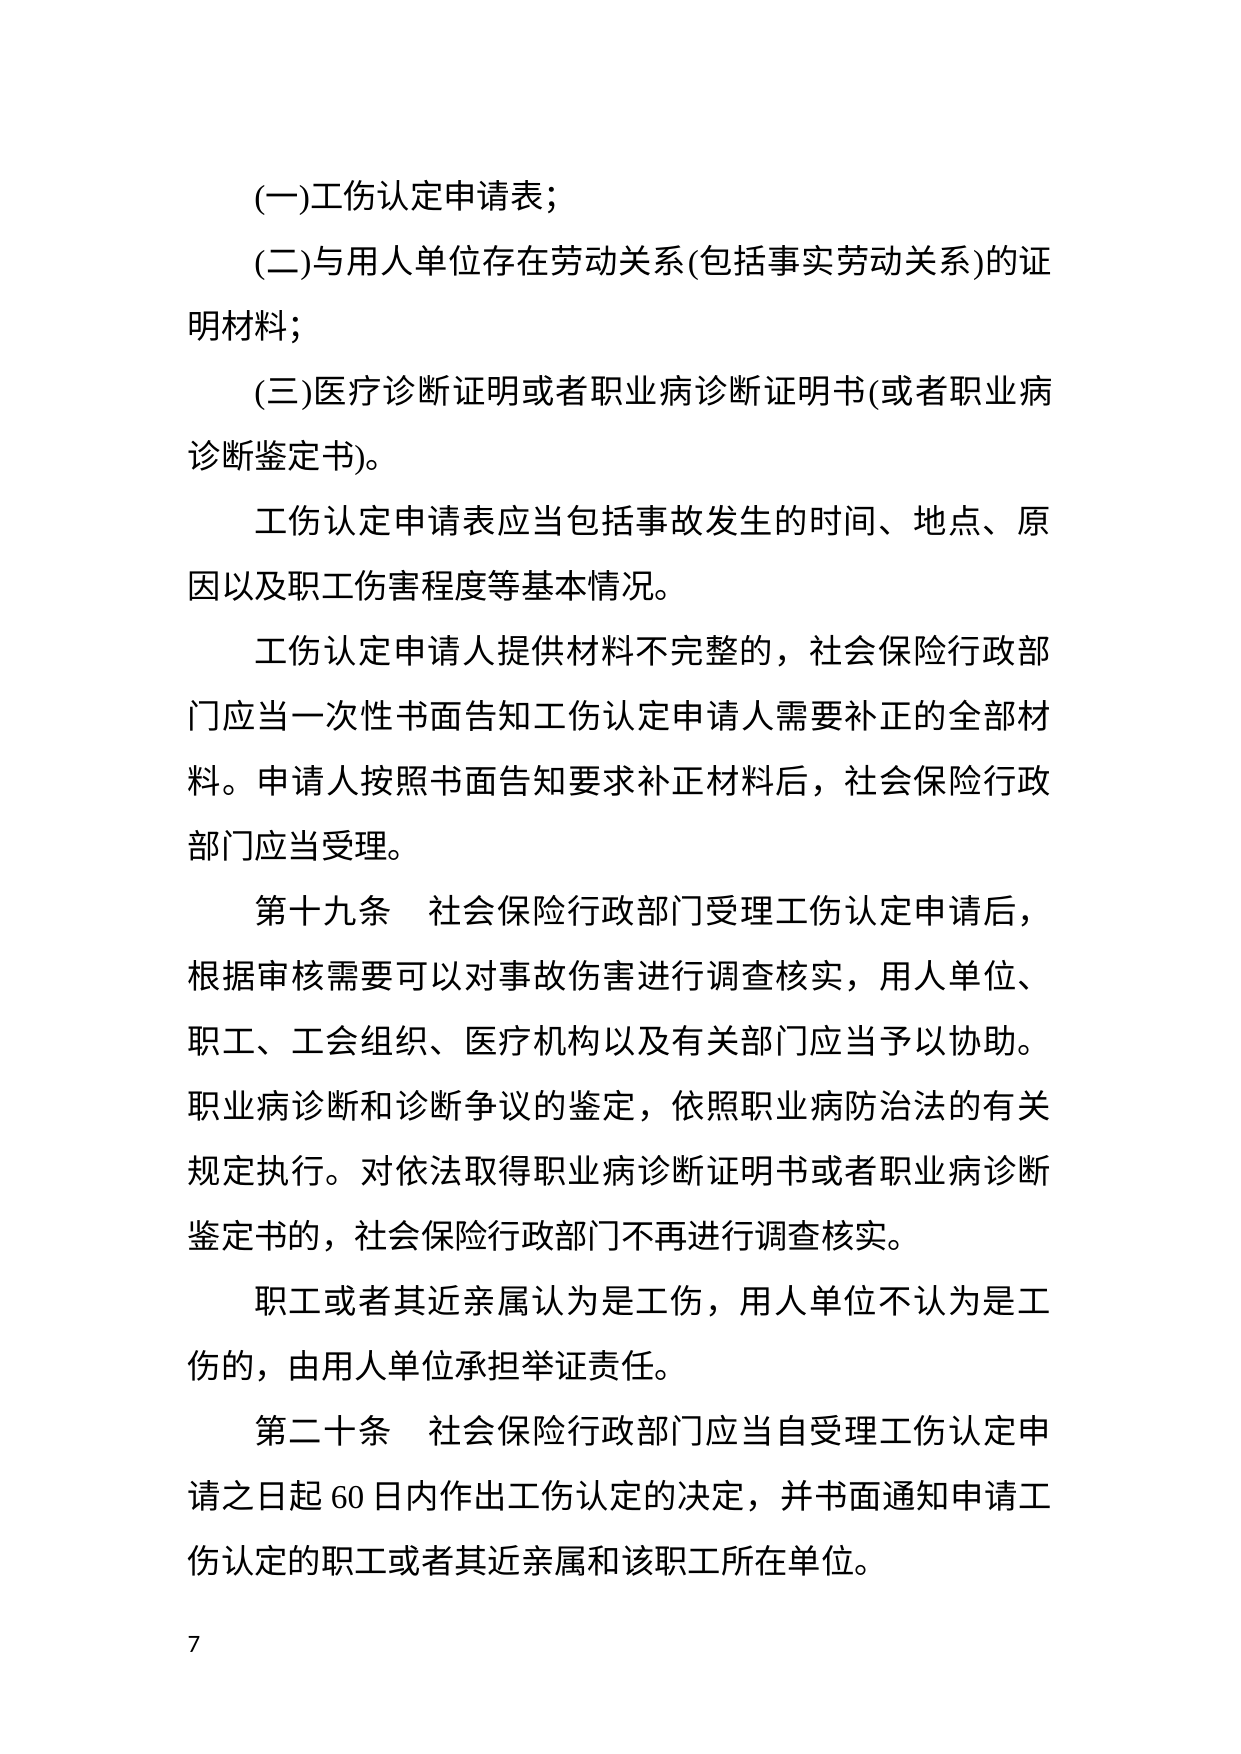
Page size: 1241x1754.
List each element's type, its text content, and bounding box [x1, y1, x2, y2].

text 职工或者其近亲属认为是工伤，用人单位不认为是工伤的，由用人单位承担举证责任。 [187, 1267, 1053, 1397]
text (三)医疗诊断证明或者职业病诊断证明书(或者职业病诊断鉴定书)。 [187, 357, 1053, 487]
text (二)与用人单位存在劳动关系(包括事实劳动关系)的证明材料； [187, 227, 1053, 357]
text 第二十条 社会保险行政部门应当自受理工伤认定申请之日起60日内作出工伤认定的决定，并书面通知申请工伤认定的职工或者其近亲属和该职工所在单位。 [187, 1397, 1053, 1592]
text 工伤认定申请人提供材料不完整的，社会保险行政部门应当一次性书面告知工伤认定申请人需要补正的全部材料。申请人按照书面告知要求补正材料后，社会保险行政部门应当受理。 [187, 617, 1053, 877]
text (一)工伤认定申请表； [187, 162, 1053, 227]
text 工伤认定申请表应当包括事故发生的时间、地点、原因以及职工伤害程度等基本情况。 [187, 487, 1053, 617]
text 第十九条 社会保险行政部门受理工伤认定申请后，根据审核需要可以对事故伤害进行调查核实，用人单位、职工、工会组织、医疗机构以及有关部门应当予以协助。职业病诊断和诊断争议的鉴定，依照职业病防治法的有关规定执行。对依法取得职业病诊断证明书或者职业病诊断鉴定书的，社会保险行政部门不再进行调查核实。 [187, 877, 1053, 1267]
